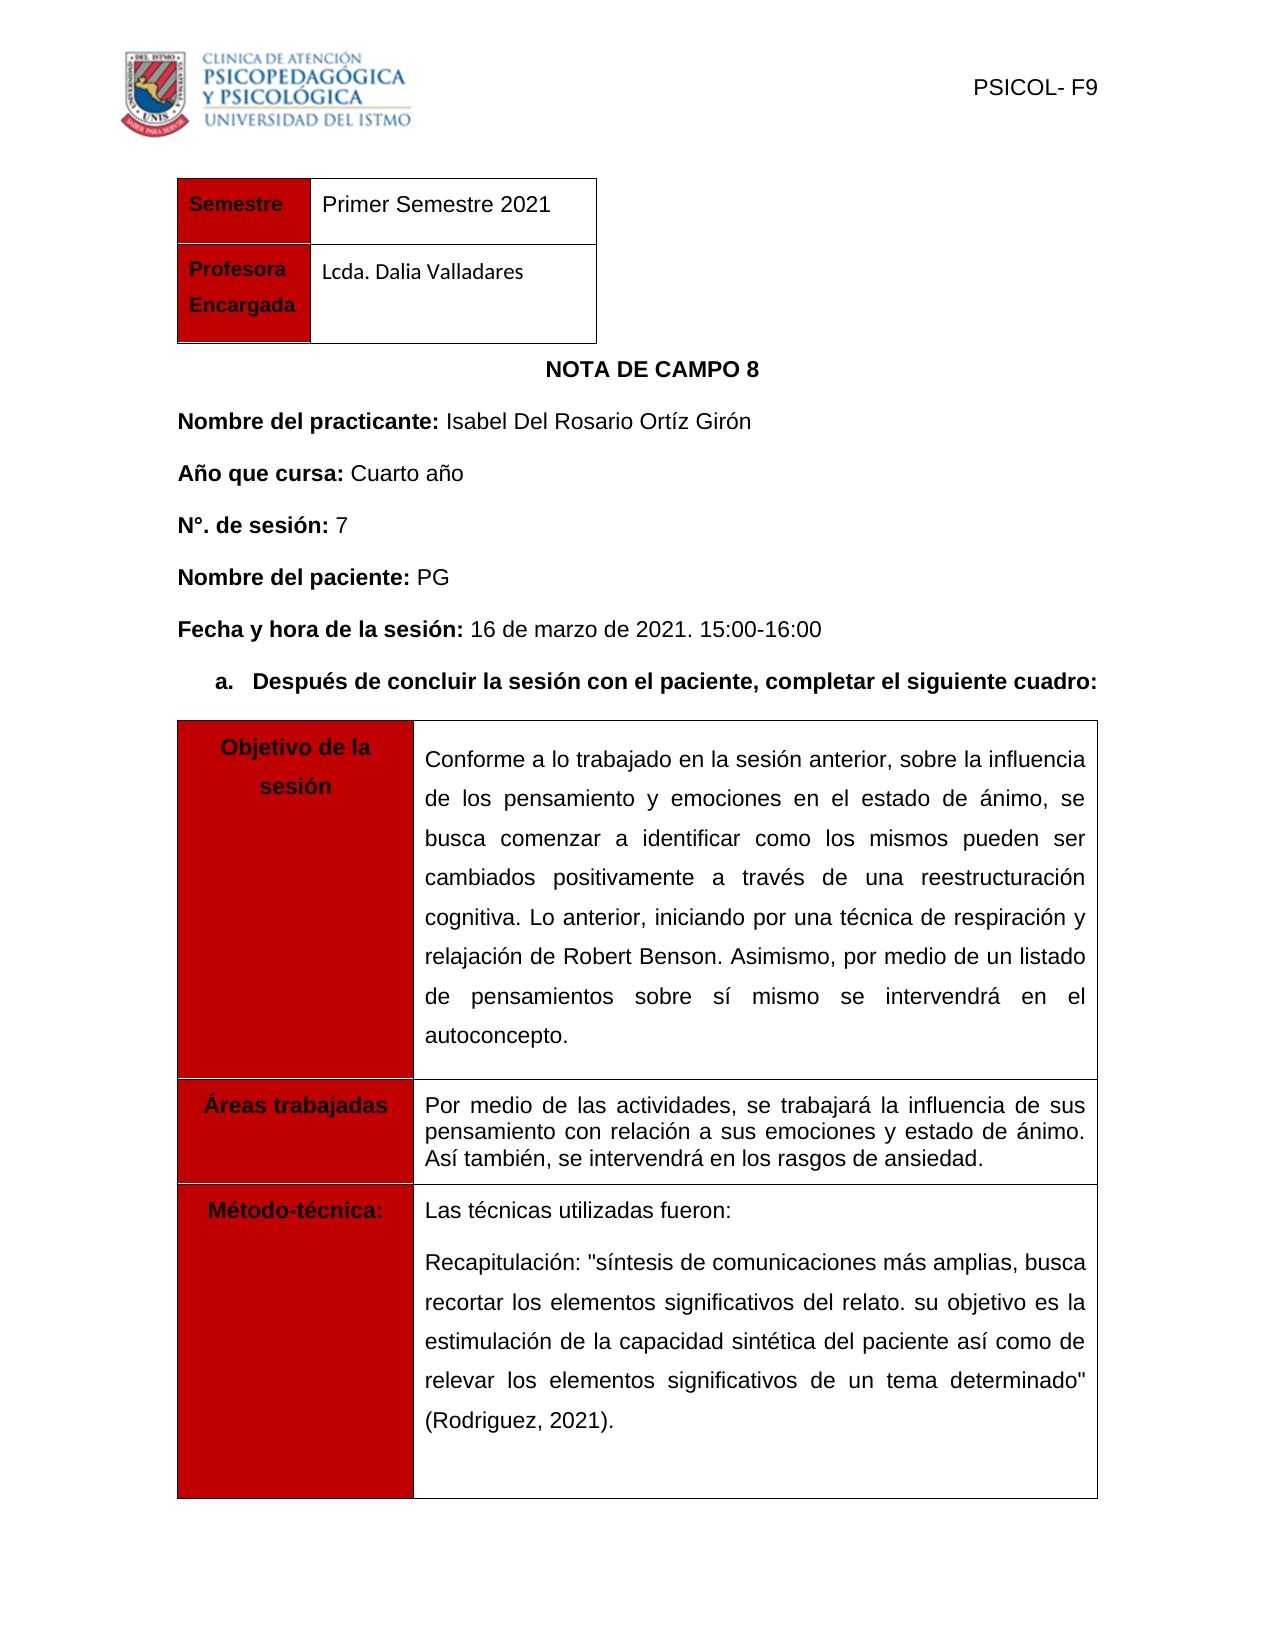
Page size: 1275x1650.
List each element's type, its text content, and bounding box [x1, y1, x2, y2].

table_cell Lcda. Dalia Valladares [311, 245, 596, 342]
table_cell Por medio de las actividades, se trabajará la influencia de sus pensamiento con relación a sus emociones y estado de ánimo. Así también, se intervendrá en los rasgos de ansiedad. [414, 1080, 1097, 1183]
text Año que cursa: Cuarto año [177, 460, 1127, 486]
table_cell Método-técnica: [178, 1185, 413, 1498]
text Fecha y hora de la sesión: 16 de marzo de 2021. 15:00-16:00 [177, 616, 1127, 642]
list Después de concluir la sesión con el paciente, completar el siguiente cuadro: [215, 668, 1127, 694]
picture [65, 20, 437, 148]
text N°. de sesión: 7 [177, 512, 1127, 538]
table_header Objetivo de la sesión [178, 721, 413, 1078]
table_cell Áreas trabajadas [178, 1080, 413, 1183]
table_header Conforme a lo trabajado en la sesión anterior, sobre la influencia de los pensamiento y emociones en el estado de ánimo, se busca comenzar a identificar como los mismos pueden ser cambiados positivamente a través de una reestructuración cognitiva. Lo anterior, iniciando por una técnica de respiración y relajación de Robert Benson. Asimismo, por medio de un listado de pensamientos sobre sí mismo se intervendrá en el autoconcepto. [414, 721, 1097, 1078]
table_header Semestre [178, 179, 310, 243]
text NOTA DE CAMPO 8 [177, 356, 1127, 382]
text Nombre del practicante: Isabel Del Rosario Ortíz Girón [177, 408, 1127, 434]
table_cell Profesora Encargada [178, 245, 310, 342]
text Nombre del paciente: PG [177, 564, 1127, 590]
table_header Primer Semestre 2021 [311, 179, 596, 243]
